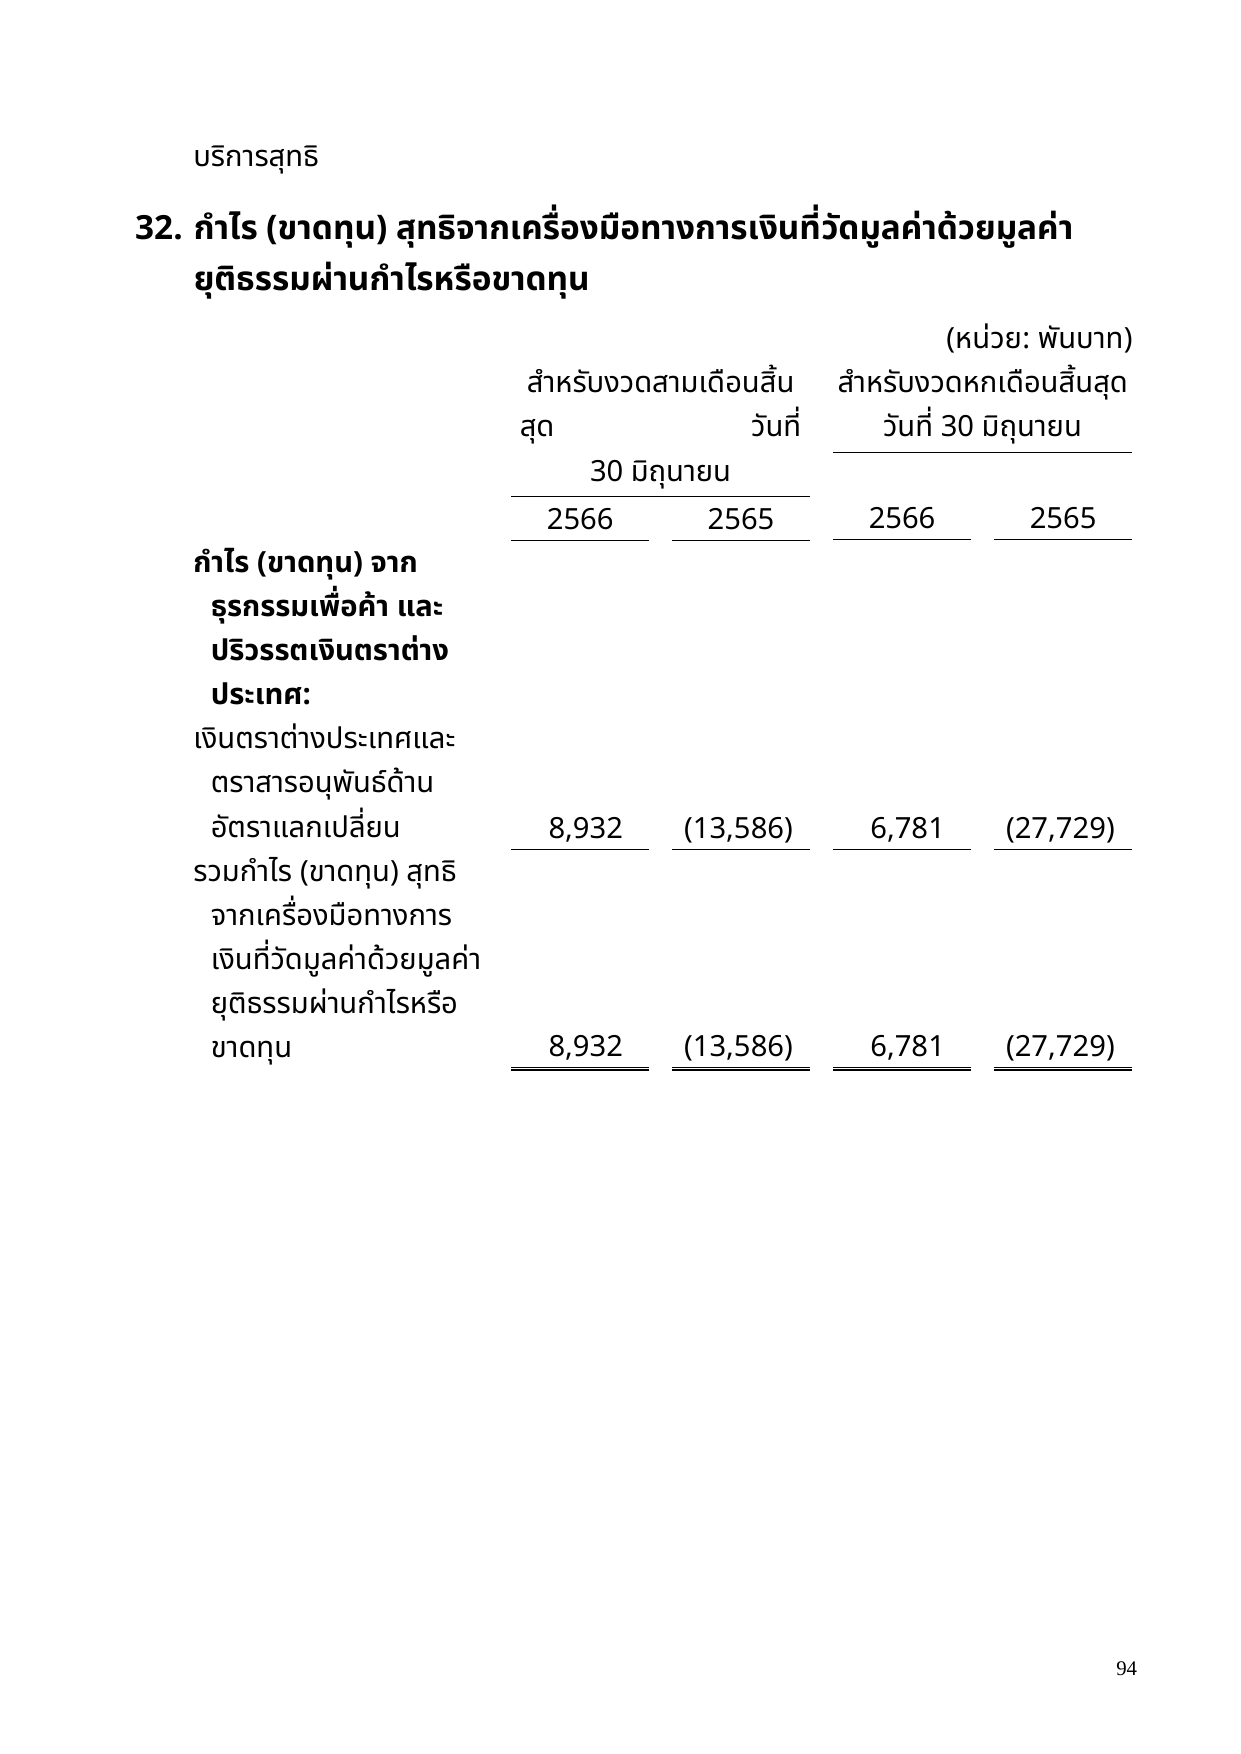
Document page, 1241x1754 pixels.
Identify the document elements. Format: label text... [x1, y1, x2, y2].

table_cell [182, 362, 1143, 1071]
subtitle กำไร (ขาดทุน) สุทธิจากเครื่องมือทางการเงินที่วัดมูลค่าด้วยมูลค่ายุติธรรมผ่านกำไรหรือขาดทุน [135, 204, 1137, 305]
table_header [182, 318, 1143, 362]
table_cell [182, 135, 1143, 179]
